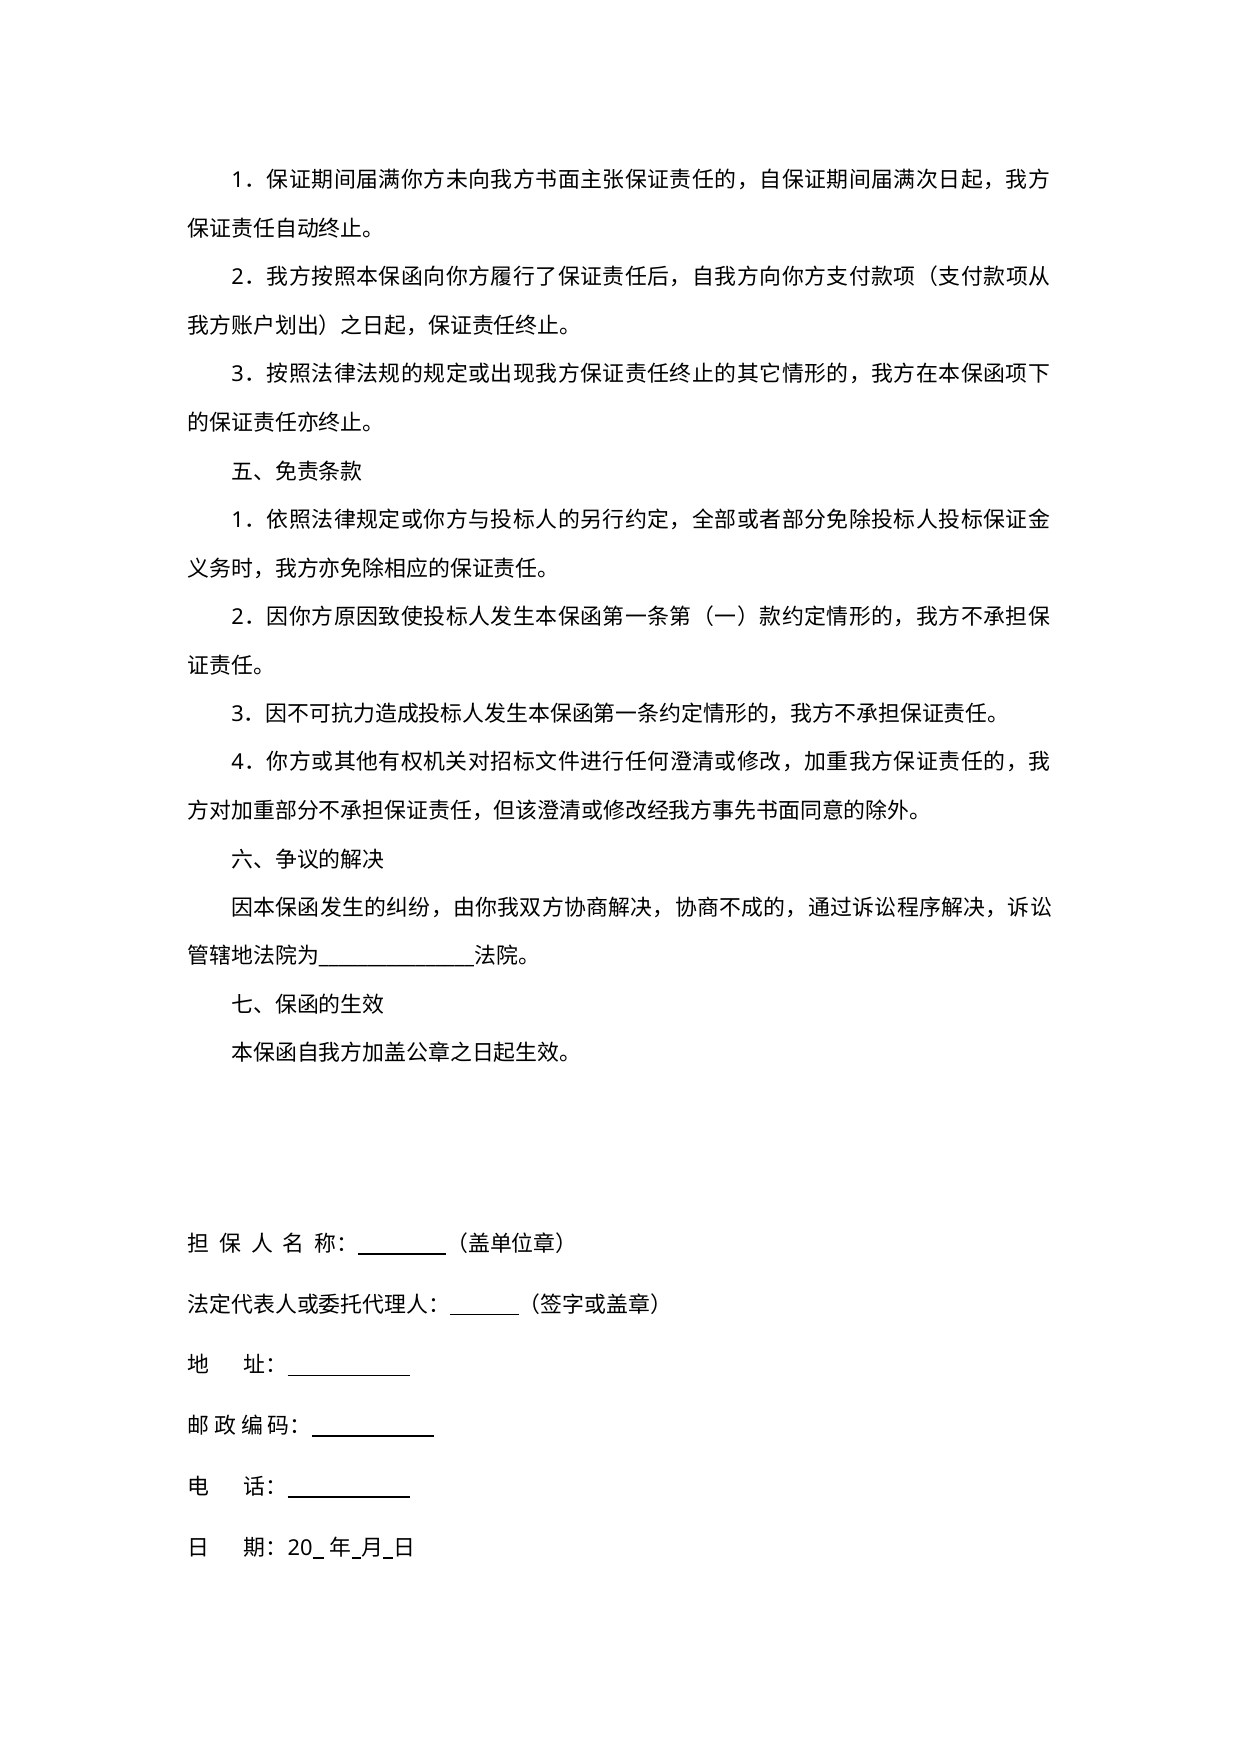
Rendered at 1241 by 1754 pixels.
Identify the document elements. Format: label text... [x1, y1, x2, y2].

text 4．你方或其他有权机关对招标文件进行任何澄清或修改，加重我方保证责任的，我方对加重部分不承担保证责任，但该澄清或修改经我方事先书面同意的除外。 [187, 744, 1053, 825]
text 担 保 人 名 称： （盖单位章） [187, 1225, 986, 1258]
text 本保函自我方加盖公章之日起生效。 [187, 1035, 1053, 1067]
text 3．按照法律法规的规定或出现我方保证责任终止的其它情形的，我方在本保函项下的保证责任亦终止。 [187, 356, 1053, 437]
text 七、保函的生效 [187, 987, 1053, 1019]
text 法定代表人或委托代理人： （签字或盖章） [187, 1286, 986, 1319]
text 邮 政 编 码： [187, 1408, 986, 1440]
text 1．保证期间届满你方未向我方书面主张保证责任的，自保证期间届满次日起，我方保证责任自动终止。 [187, 162, 1053, 243]
text 五、免责条款 [187, 453, 1053, 486]
text 因本保函发生的纠纷，由你我双方协商解决，协商不成的，通过诉讼程序解决，诉讼管辖地法院为________________法院。 [187, 889, 1053, 971]
text 1．依照法律规定或你方与投标人的另行约定，全部或者部分免除投标人投标保证金义务时，我方亦免除相应的保证责任。 [187, 502, 1053, 583]
text 2．因你方原因致使投标人发生本保函第一条第（一）款约定情形的，我方不承担保证责任。 [187, 599, 1053, 680]
text 日 期：20 年 月 日 [187, 1529, 986, 1562]
text 电 话： [187, 1469, 986, 1501]
text 地 址： [187, 1347, 986, 1379]
text 3．因不可抗力造成投标人发生本保函第一条约定情形的，我方不承担保证责任。 [187, 696, 1053, 728]
text 2．我方按照本保函向你方履行了保证责任后，自我方向你方支付款项（支付款项从我方账户划出）之日起，保证责任终止。 [187, 259, 1053, 340]
text 六、争议的解决 [187, 841, 1053, 874]
